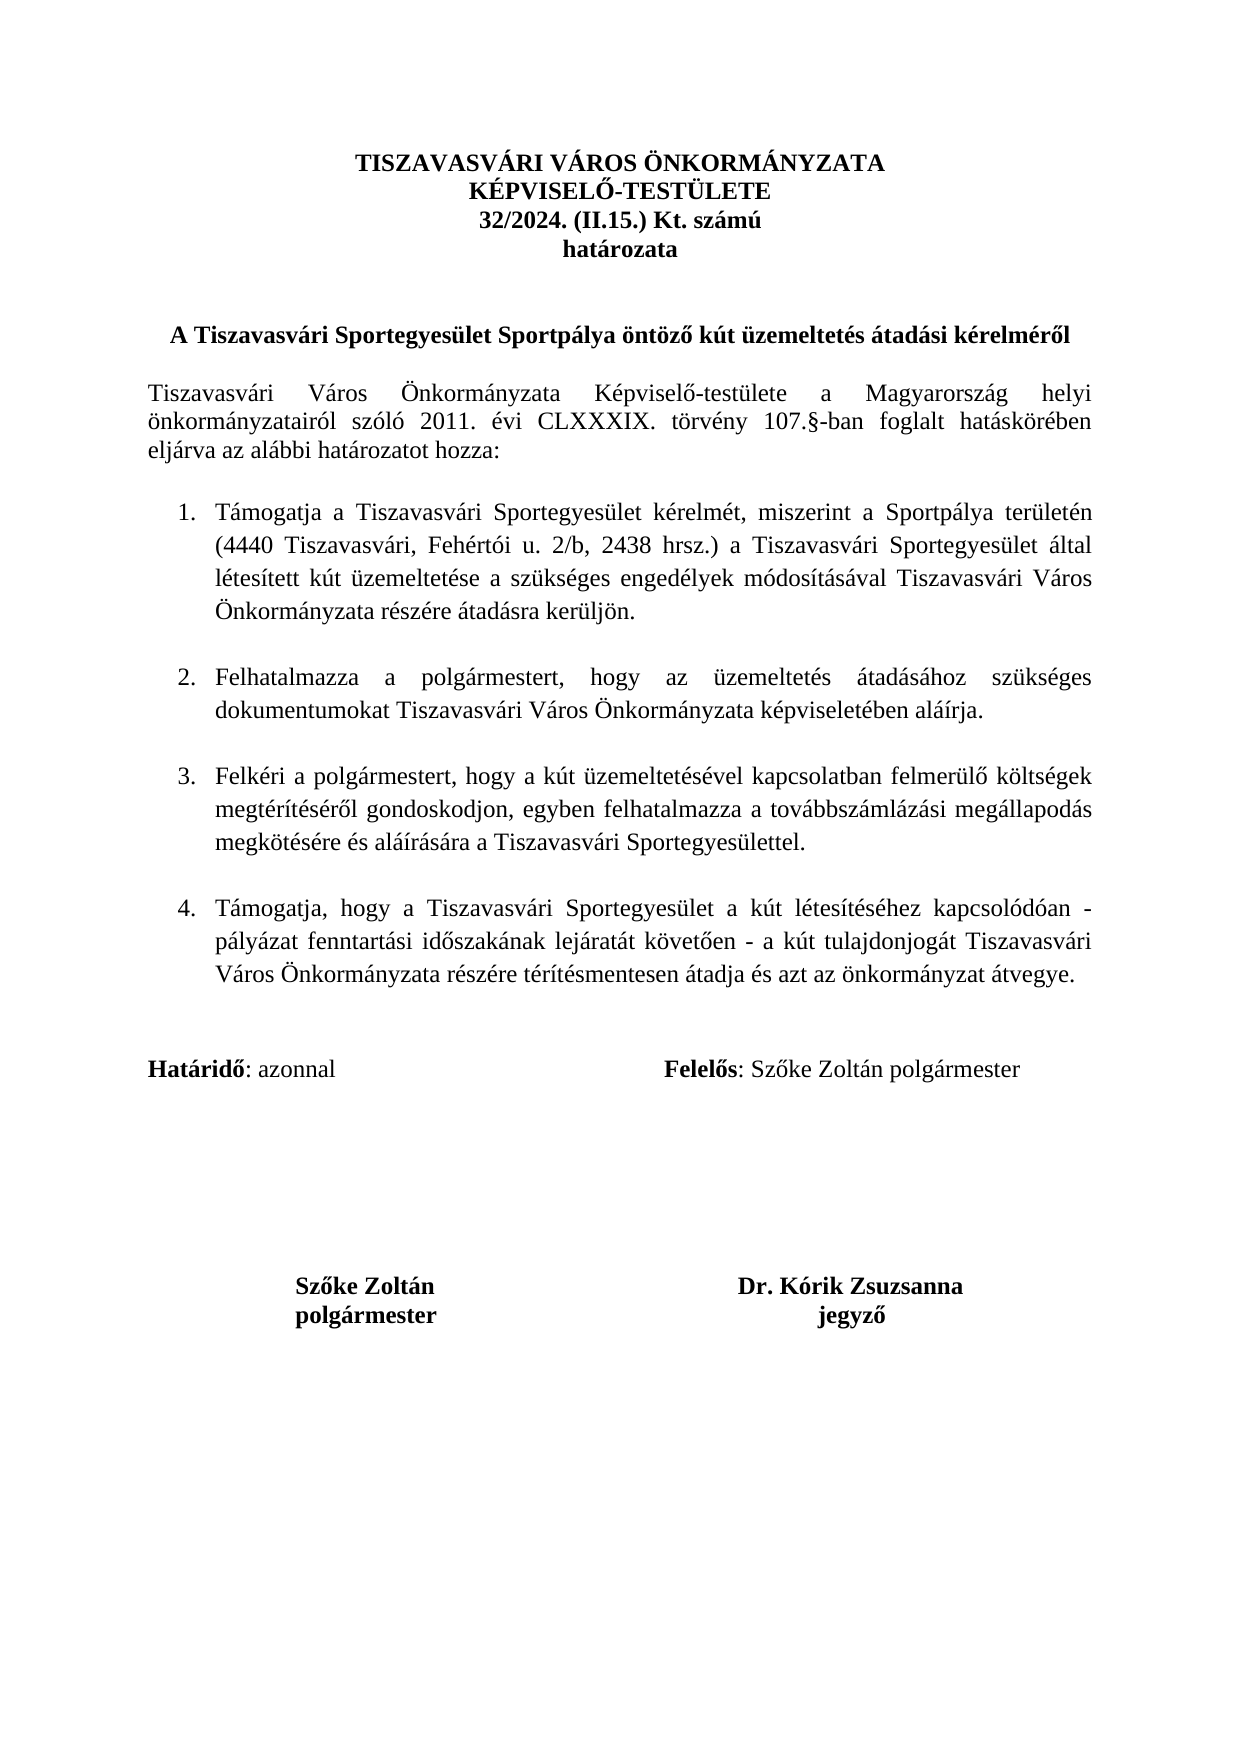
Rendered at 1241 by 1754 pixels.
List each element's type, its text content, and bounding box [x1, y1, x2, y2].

text Határidő: azonnal Felelős: Szőke Zoltán polgármester [148, 1054, 1093, 1083]
list Támogatja a Tiszavasvári Sportegyesület kérelmét, miszerint a Sportpálya területén (4440 Tiszavasvári, Fehértói u. 2/b, 2438 hrsz.) a Tiszavasvári Sportegyesület által létesített kút üzemeltetése a szükséges engedélyek módosításával Tiszavasvári Város Önkormányzata részére átadásra kerüljön. [177, 497, 1093, 625]
text határozata [148, 234, 1093, 263]
text polgármester jegyző [148, 1300, 1093, 1329]
text KÉPVISELŐ-TESTÜLETE [148, 176, 1093, 205]
text A Tiszavasvári Sportegyesület Sportpálya öntöző kút üzemeltetés átadási kérelméről [148, 320, 1093, 349]
text Tiszavasvári Város Önkormányzata Képviselő-testülete a Magyarország helyi önkormányzatairól szóló 2011. évi CLXXXIX. törvény 107.§-ban foglalt hatáskörében eljárva az alábbi határozatot hozza: [148, 378, 1093, 464]
list Támogatja, hogy a Tiszavasvári Sportegyesület a kút létesítéséhez kapcsolódóan - pályázat fenntartási időszakának lejáratát követően - a kút tulajdonjogát Tiszavasvári Város Önkormányzata részére térítésmentesen átadja és azt az önkormányzat átvegye. [177, 893, 1093, 988]
text 32/2024. (II.15.) Kt. számú [148, 205, 1093, 234]
text TISZAVASVÁRI VÁROS ÖNKORMÁNYZATA [148, 148, 1093, 176]
list Felhatalmazza a polgármestert, hogy az üzemeltetés átadásához szükséges dokumentumokat Tiszavasvári Város Önkormányzata képviseletében aláírja. [177, 662, 1093, 724]
list Felkéri a polgármestert, hogy a kút üzemeltetésével kapcsolatban felmerülő költségek megtérítéséről gondoskodjon, egyben felhatalmazza a továbbszámlázási megállapodás megkötésére és aláírására a Tiszavasvári Sportegyesülettel. [177, 761, 1093, 856]
text Szőke Zoltán Dr. Kórik Zsuzsanna [221, 1271, 1093, 1300]
